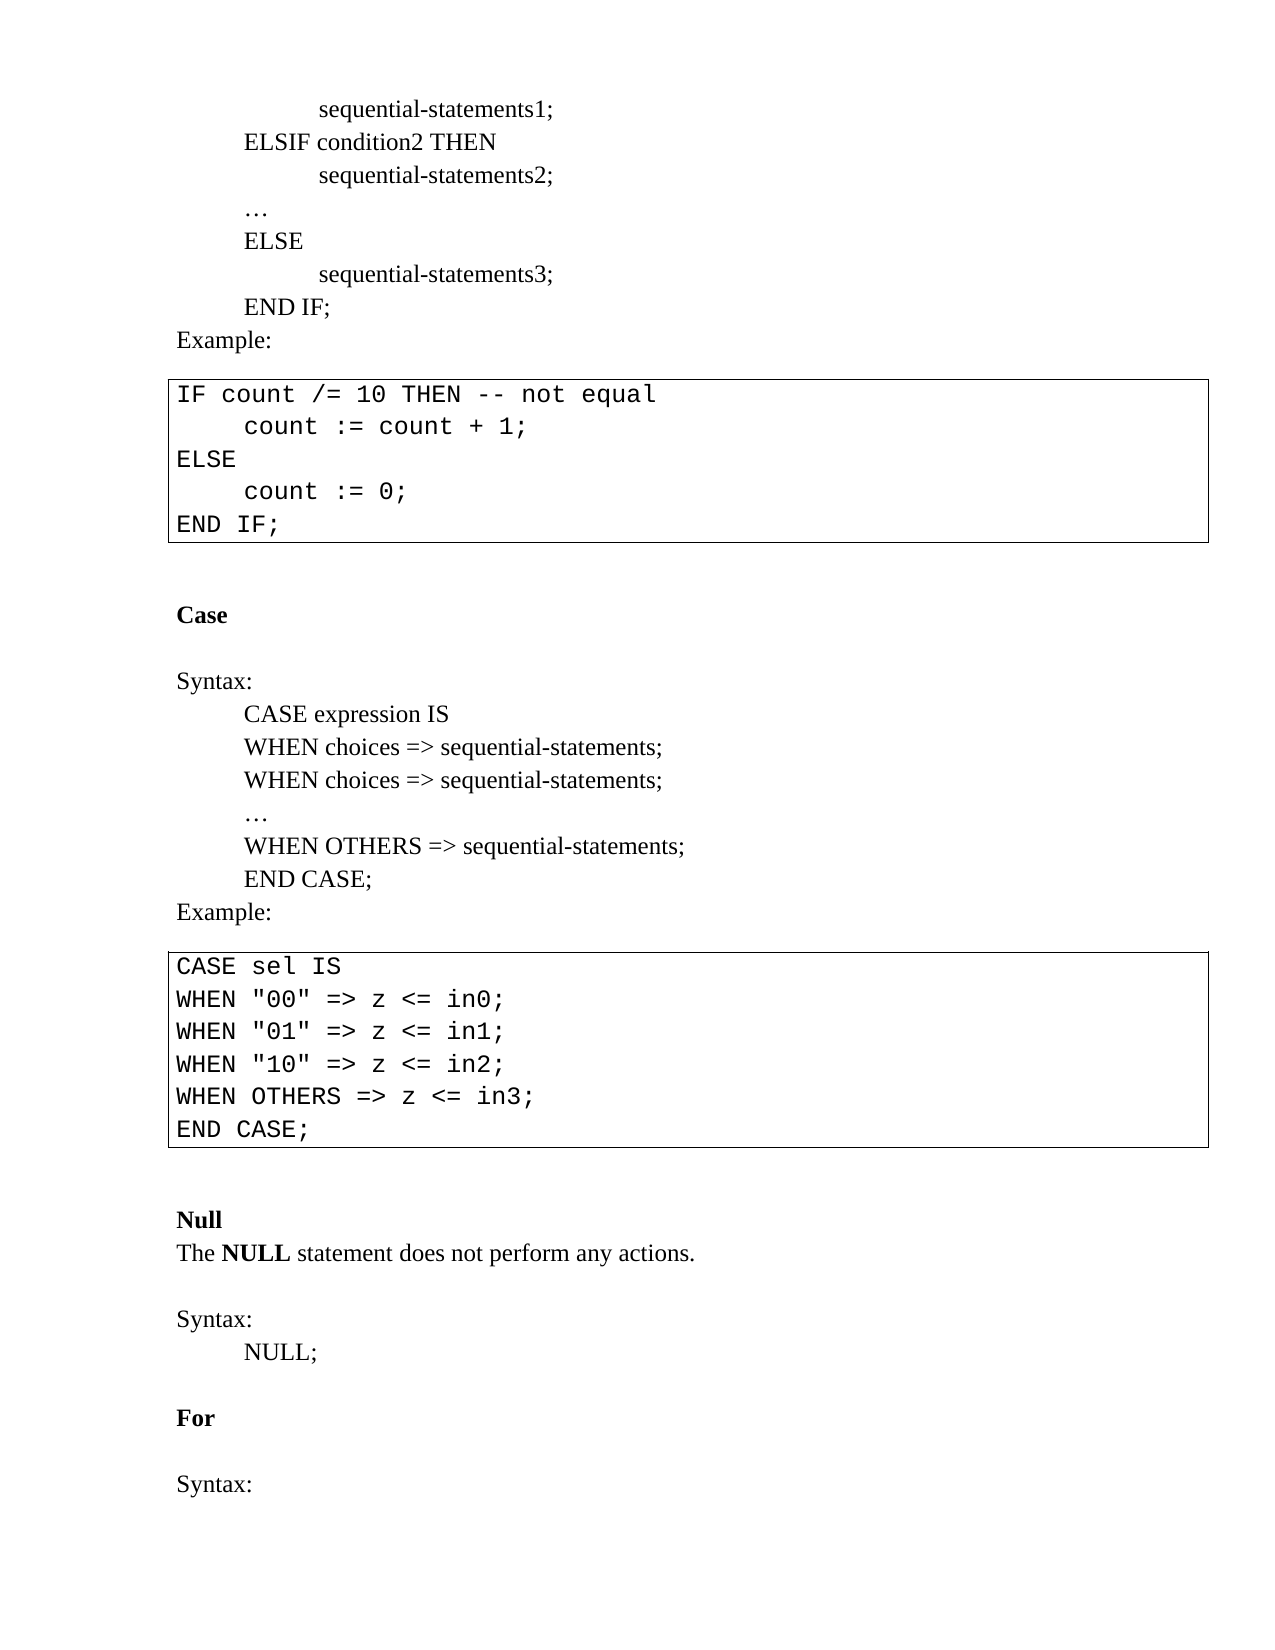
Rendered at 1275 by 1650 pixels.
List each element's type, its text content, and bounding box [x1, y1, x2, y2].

list ELSE [199, 226, 1200, 254]
list CASE expression IS [199, 699, 1200, 728]
text WHEN OTHERS => z <= in3; [169, 1081, 1208, 1112]
list Syntax: [131, 1304, 1200, 1333]
list Example: [131, 897, 1200, 926]
list Example: [131, 325, 1200, 354]
list Case [131, 600, 1200, 629]
text IF count /= 10 THEN -- not equal [169, 380, 1208, 410]
text END CASE; [169, 1114, 1208, 1147]
list … [199, 193, 1200, 222]
list Syntax: [131, 666, 1200, 695]
list sequential-statements2; [274, 160, 1200, 188]
list Syntax: [131, 1469, 1200, 1498]
text count := count + 1; [169, 411, 1208, 442]
text count := 0; [169, 476, 1208, 507]
text ELSE [169, 444, 1208, 475]
list Null [131, 1205, 1200, 1234]
list sequential-statements1; [274, 94, 1200, 122]
list NULL; [199, 1337, 1200, 1366]
text CASE sel IS [169, 953, 1208, 982]
text WHEN "01" => z <= in1; [169, 1016, 1208, 1047]
list END IF; [199, 292, 1200, 321]
list WHEN OTHERS => sequential-statements; [199, 831, 1200, 860]
list For [131, 1403, 1200, 1432]
text END IF; [169, 509, 1208, 542]
list END CASE; [199, 864, 1200, 893]
list sequential-statements3; [274, 259, 1200, 288]
text WHEN "10" => z <= in2; [169, 1049, 1208, 1080]
list … [199, 798, 1200, 827]
list ELSIF condition2 THEN [199, 127, 1200, 156]
list WHEN choices => sequential-statements; [199, 765, 1200, 794]
list The NULL statement does not perform any actions. [131, 1238, 1200, 1267]
list WHEN choices => sequential-statements; [199, 732, 1200, 761]
text WHEN "00" => z <= in0; [169, 984, 1208, 1015]
